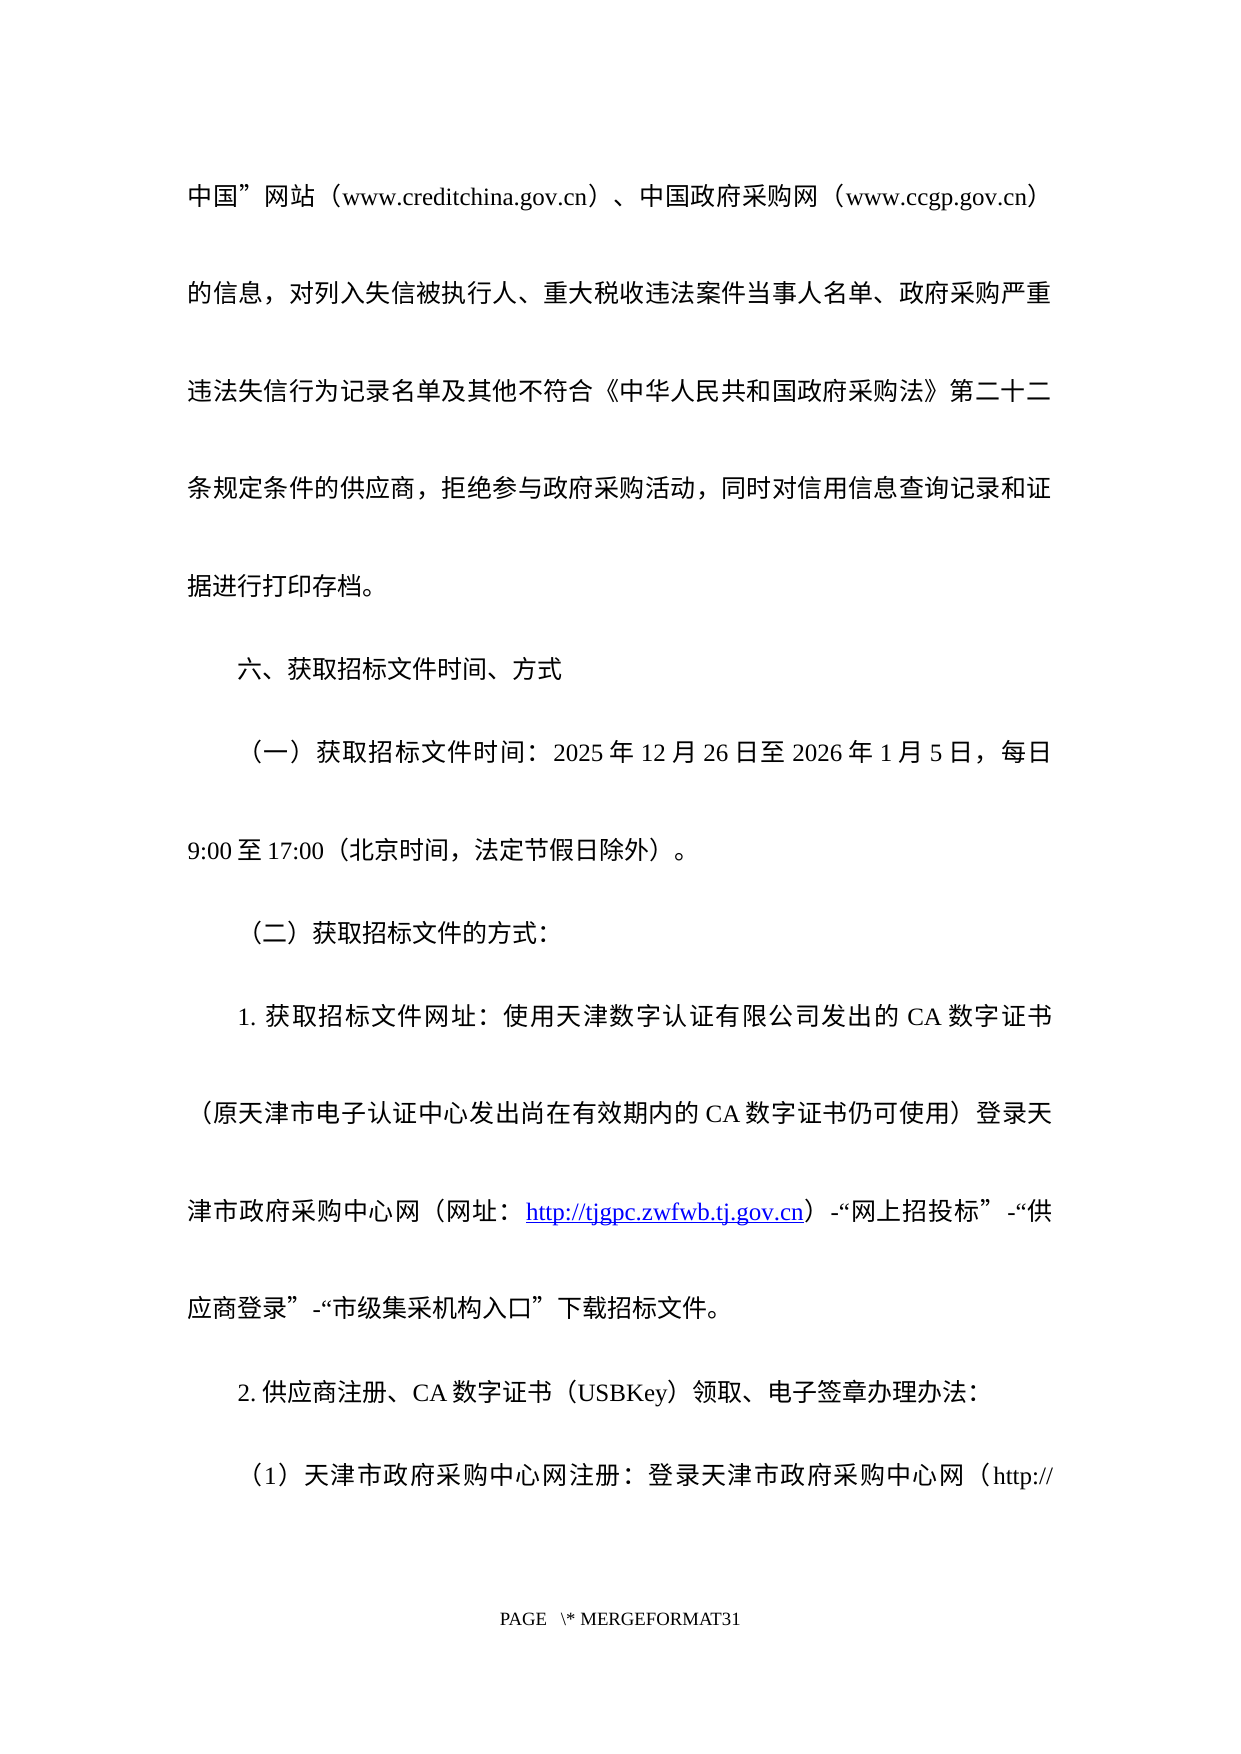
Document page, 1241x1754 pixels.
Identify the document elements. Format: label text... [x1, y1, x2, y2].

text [187, 162, 1053, 617]
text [187, 1441, 1053, 1506]
text 1. 获取招标文件网址：使用天津数字认证有限公司发出的CA数字证书（原天津市电子认证中心发出尚在有效期内的CA数字证书仍可使用）登录天津市政府采购中心网（网址：http://tjgpc.zwfwb.tj.gov.cn）-“网上招投标”-“供应商登录”-“市级集采机构入口”下载招标文件。 [187, 982, 1053, 1339]
text 2. 供应商注册、CA数字证书（USBKey）领取、电子签章办理办法： [187, 1358, 1053, 1423]
text （一）获取招标文件时间：2025年12月26日至2026年1月5日，每日9:00至17:00（北京时间，法定节假日除外）。 [187, 718, 1053, 881]
text （二）获取招标文件的方式： [187, 899, 1053, 964]
text 六、获取招标文件时间、方式 [187, 635, 1053, 700]
